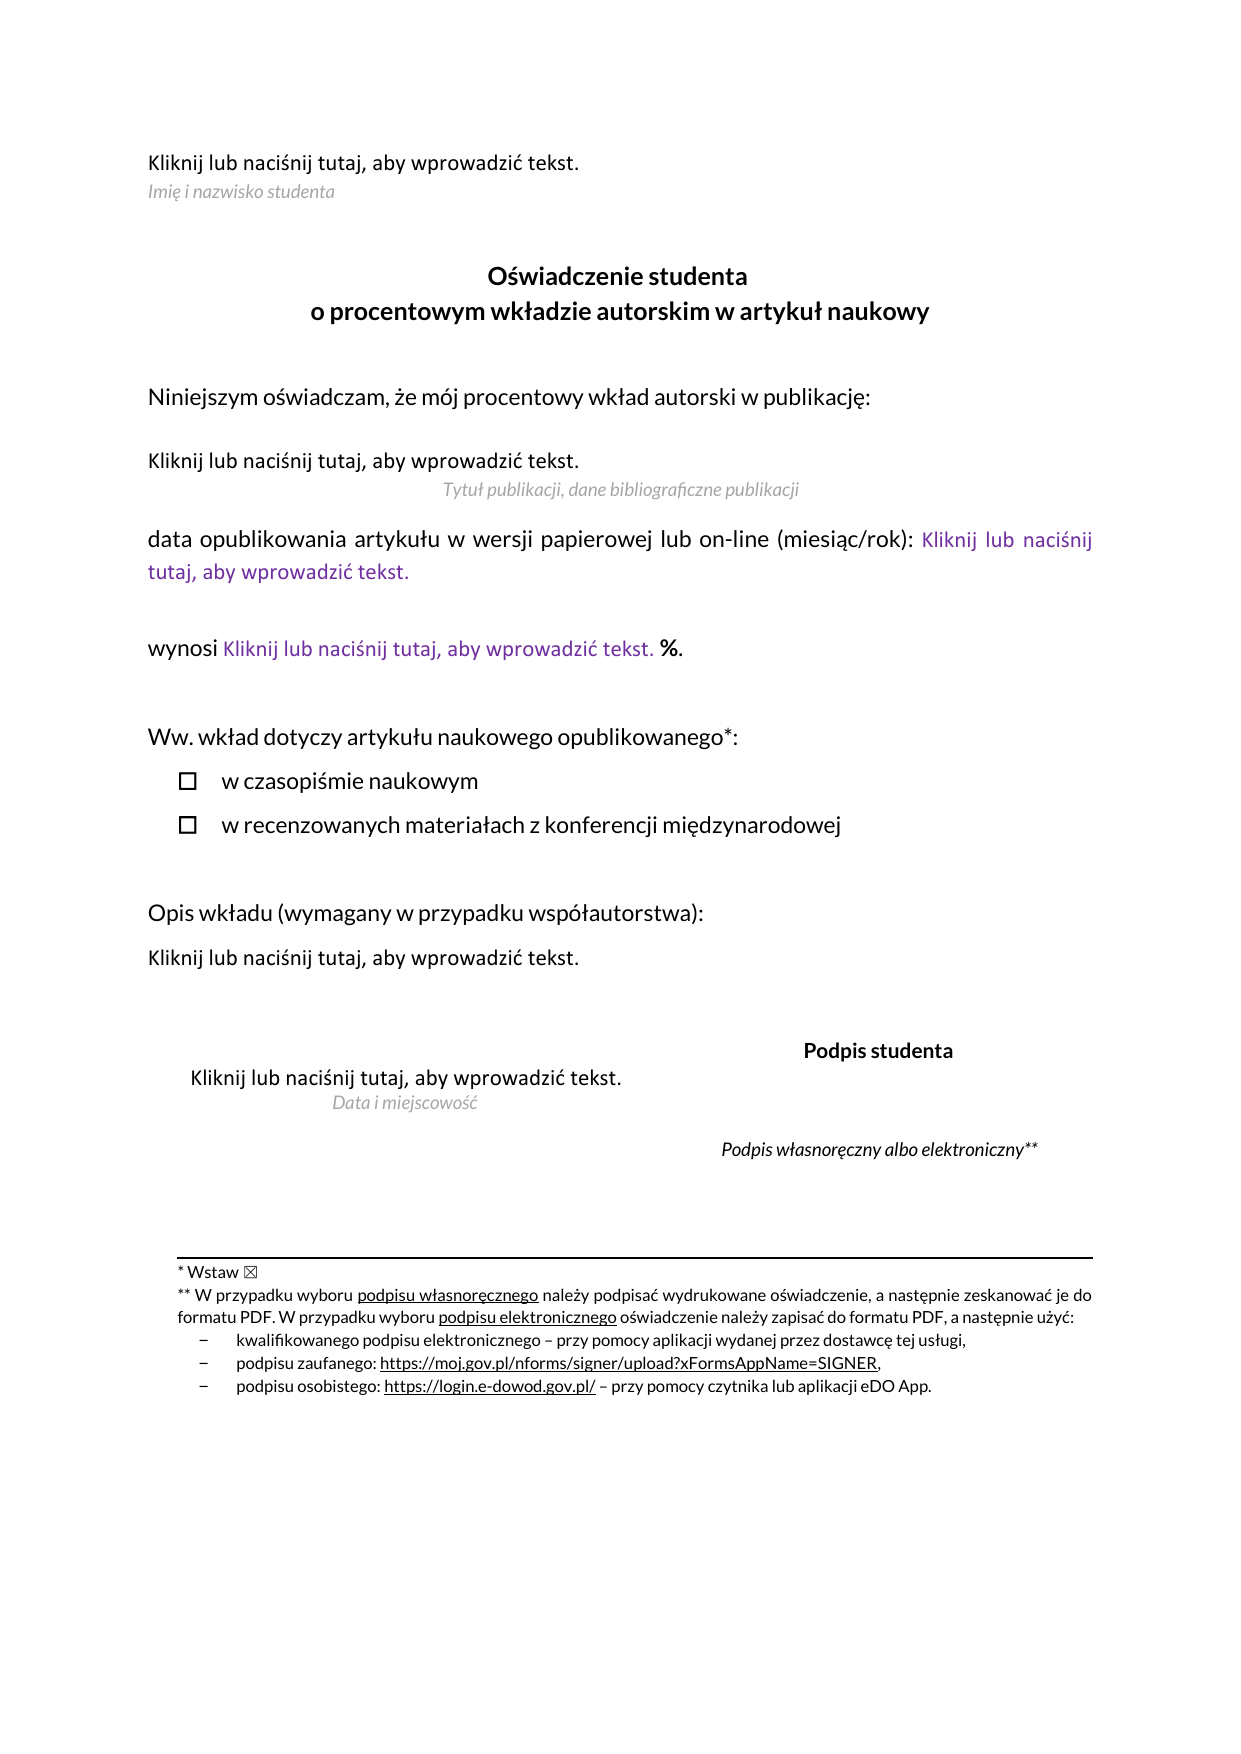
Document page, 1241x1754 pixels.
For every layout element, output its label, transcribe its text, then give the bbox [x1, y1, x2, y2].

text Opis wkładu (wymagany w przypadku współautorstwa): [148, 899, 1093, 926]
list kwalifikowanego podpisu elektronicznego – przy pomocy aplikacji wydanej przez dostawcę tej usługi, [199, 1330, 1093, 1350]
text * Wstaw [177, 1262, 1093, 1282]
list podpisu zaufanego: https://moj.gov.pl/nforms/signer/upload?xFormsAppName=SIGNER, [199, 1353, 1093, 1373]
text ** W przypadku wyboru podpisu własnoręcznego należy podpisać wydrukowane oświadczenie, a następnie zeskanować je do formatu PDF. W przypadku wyboru podpisu elektronicznego oświadczenie należy zapisać do formatu PDF, a następnie użyć: [177, 1284, 1093, 1327]
text Niniejszym oświadczam, że mój procentowy wkład autorski w publikację: [148, 383, 1093, 410]
table_header Podpis studenta Podpis własnoręczny albo elektroniczny** [635, 988, 1092, 1235]
text Ww. wkład dotyczy artykułu naukowego opublikowanego*: [148, 723, 1093, 750]
list podpisu osobistego: https://login.e-dowod.gov.pl/ – przy pomocy czytnika lub aplikacji eDO App. [199, 1376, 1093, 1396]
text w czasopiśmie naukowym [177, 767, 1093, 794]
text wynosi %. [148, 633, 1093, 662]
table_header Data i miejscowość [148, 988, 635, 1235]
text Tytuł publikacji, dane bibliograficzne publikacji [148, 478, 1093, 500]
text w recenzowanych materiałach z konferencji międzynarodowej [177, 811, 1093, 838]
text data opublikowania artykułu w wersji papierowej lub on-line (miesiąc/rok): [148, 525, 1093, 585]
text Imię i nazwisko studenta [148, 180, 650, 202]
text Oświadczenie studenta o procentowym wkładzie autorskim w artykuł naukowy [148, 261, 1093, 358]
